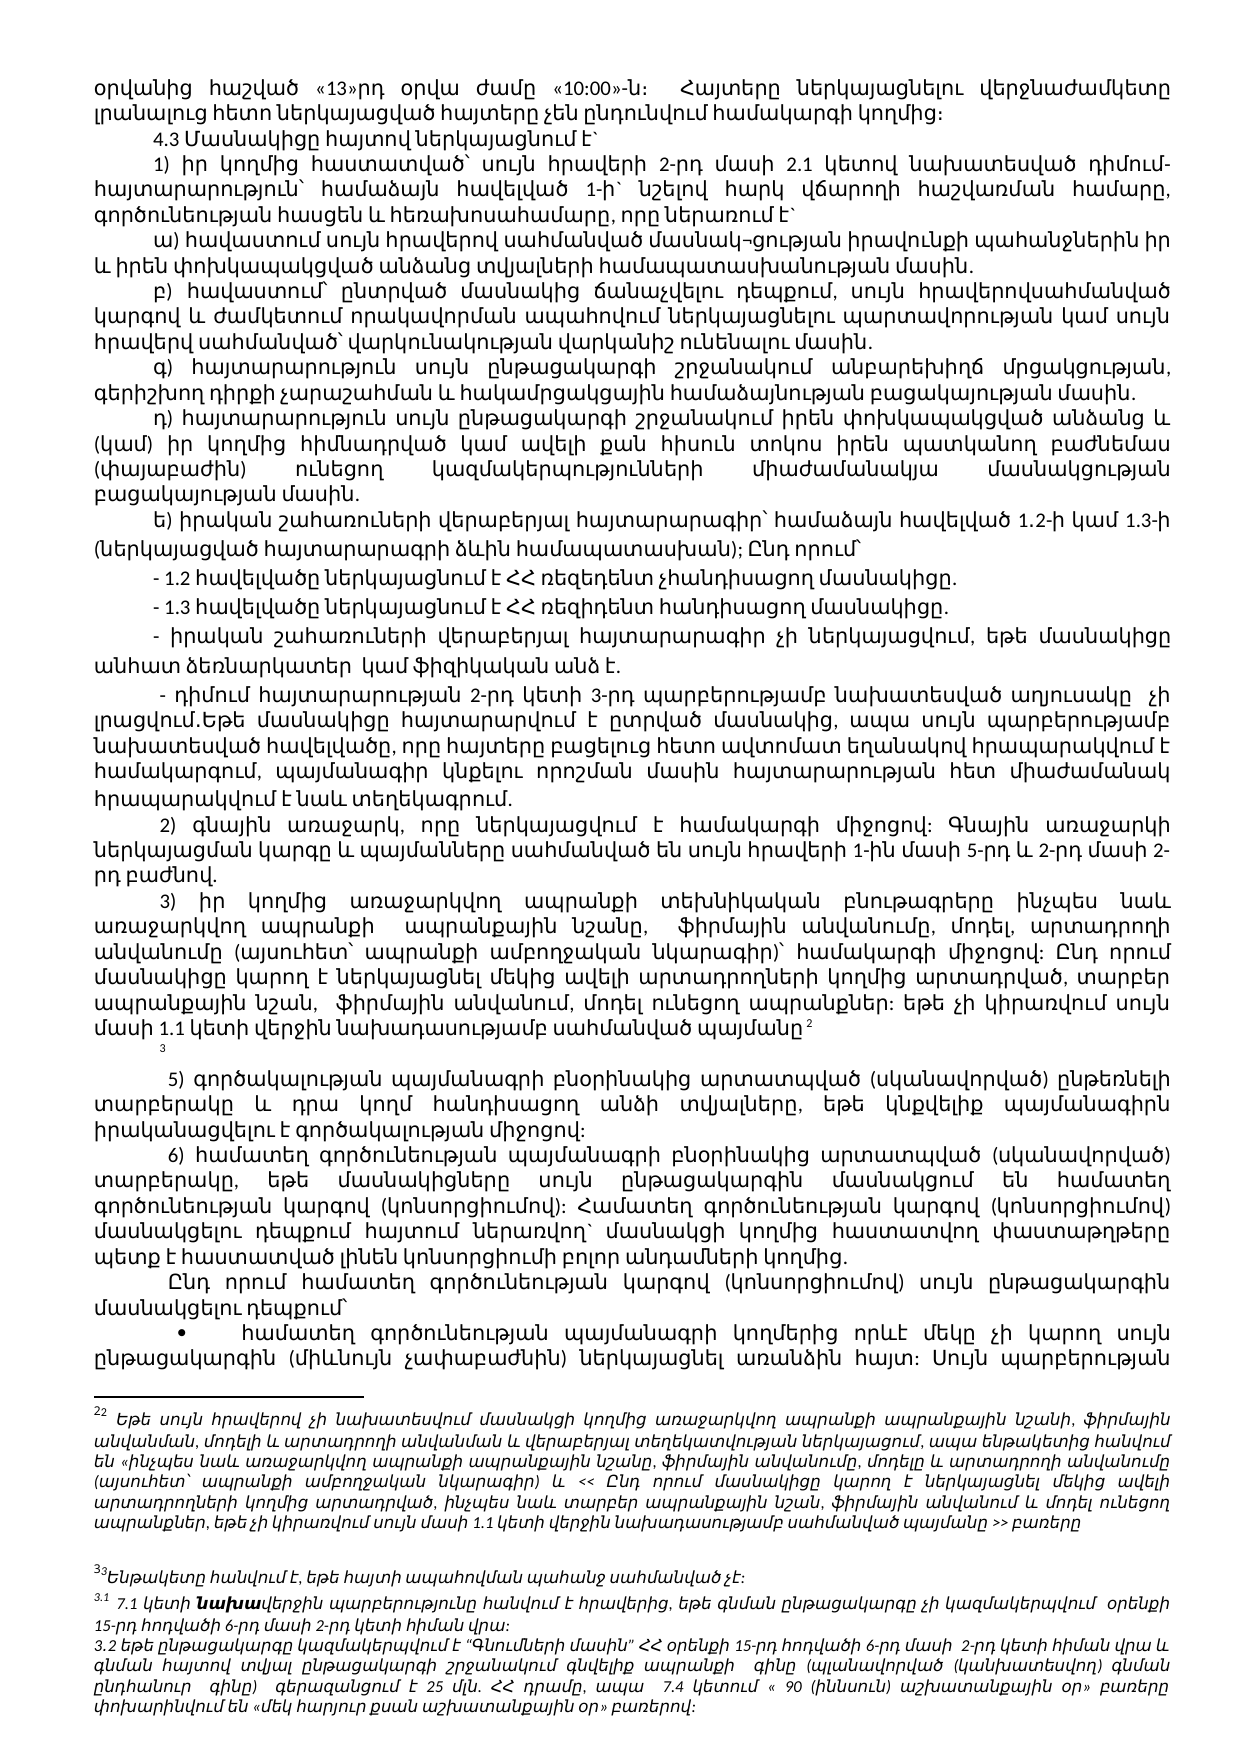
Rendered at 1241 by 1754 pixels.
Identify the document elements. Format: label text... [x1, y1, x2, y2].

text ա) հավաստում սույն հրավերով սահմանված մասնակ¬ցության իրավունքի պահանջներին իր և իրեն փոխկապակցված անձանց տվյալների համապատասխանության մասին. [94, 227, 1171, 278]
text - դիմում հայտարարության 2-րդ կետի 3-րդ պարբերությամբ նախատեսված աղյուսակը չի լրացվում․Եթե մասնակիցը հայտարարվում է ըտրված մասնակից, ապա սույն պարբերությամբ նախատեսված հավելվածը, որը հայտերը բացելուց հետո ավտոմատ եղանակով հրապարակվում է համակարգում, պայմանագիր կնքելու որոշման մասին հայտարարության հետ միաժամանակ հրապարակվում է նաև տեղեկագրում. [94, 682, 1171, 812]
text 1) իր կողմից հաստատված՝ սույն հրավերի 2-րդ մասի 2.1 կետով նախատեսված դիմում-հայտարարություն՝ համաձայն հավելված 1-ի` նշելով հարկ վճարողի հաշվառման համարը, գործունեության հասցեն և հեռախոսահամարը, որը ներառում է` [94, 151, 1171, 227]
text 6) համատեղ գործունեության պայմանագրի բնօրինակից արտատպված (սկանավորված) տարբերակը, եթե մասնակիցները սույն ընթացակարգին մասնակցում են համատեղ գործունեության կարգով (կոնսորցիումով): Համատեղ գործունեության կարգով (կոնսորցիումով) մասնակցելու դեպքում հայտում ներառվող` մասնակցի կողմից հաստատվող փաստաթղթերը պետք է հաստատված լինեն կոնսորցիումի բոլոր անդամների կողմից. [94, 1142, 1171, 1269]
text Ընդ որում համատեղ գործունեության կարգով (կոնսորցիումով) սույն ընթացակարգին մասնակցելու դեպքում՝ [94, 1269, 1171, 1320]
text - 1.3 հավելվածը ներկայացնում է ՀՀ ռեզիդենտ հանդիսացող մասնակիցը. [94, 594, 1171, 620]
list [94, 1320, 1171, 1371]
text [94, 75, 1171, 126]
text 3) իր կողմից առաջարկվող ապրանքի տեխնիկական բնութագրերը ինչպես նաև առաջարկվող ապրանքի ապրանքային նշանը, ֆիրմային անվանումը, մոդել, արտադրողի անվանումը (այսուհետ՝ ապրանքի ամբողջական նկարագիր)՝ համակարգի միջոցով: Ընդ որում մասնակիցը կարող է ներկայացնել մեկից ավելի արտադրողների կողմից արտադրված, տարբեր ապրանքային նշան, ֆիրմային անվանում, մոդել ունեցող ապրանքներ: եթե չի կիրառվում սույն մասի 1.1 կետի վերջին նախադասությամբ սահմանված պայմանը 2 [94, 888, 1171, 1041]
text - 1.2 հավելվածը ներկայացնում է ՀՀ ռեզեդենտ չհանդիսացող մասնակիցը. [94, 565, 1171, 591]
text 5) գործակալության պայմանագրի բնօրինակից արտատպված (սկանավորված) ընթեռնելի տարբերակը և դրա կողմ հանդիսացող անձի տվյալները, եթե կնքվելիք պայմանագիրն իրականացվելու է գործակալության միջոցով: [94, 1066, 1171, 1142]
text գ) հայտարարություն սույն ընթացակարգի շրջանակում անբարեխիղճ մրցակցության, գերիշխող դիրքի չարաշահման և հակամրցակցային համաձայնության բացակայության մասին. [94, 354, 1171, 405]
text դ) հայտարարություն սույն ընթացակարգի շրջանակում իրեն փոխկապակցված անձանց և (կամ) իր կողմից հիմնադրված կամ ավելի քան հիսուն տոկոս իրեն պատկանող բաժնեմաս (փայաբաժին) ունեցող կազմակերպությունների միաժամանակյա մասնակցության բացակայության մասին. [94, 405, 1171, 507]
text բ) հավաստում՝ ընտրված մասնակից ճանաչվելու դեպքում, սույն հրավերովսահմանված կարգով և ժամկետում որակավորման ապահովում ներկայացնելու պարտավորության կամ սույն հրավերվ սահմանված՝ վարկունակության վարկանիշ ունենալու մասին. [94, 278, 1171, 354]
text 4.3 Մասնակիցը հայտով ներկայացնում է` [94, 126, 1171, 151]
text - իրական շահառուների վերաբերյալ հայտարարագիր չի ներկայացվում, եթե մասնակիցը անհատ ձեռնարկատեր կամ ֆիզիկական անձ է. [94, 624, 1171, 678]
text ե) իրական շահառուների վերաբերյալ հայտարարագիր՝ համաձայն հավելված 1․2-ի կամ 1.3-ի (ներկայացված հայտարարագրի ձևին համապատասխան); Ընդ որում՝ [94, 507, 1171, 562]
text 3 [94, 1041, 1171, 1066]
text 2) գնային առաջարկ, որը ներկայացվում է համակարգի միջոցով: Գնային առաջարկի ներկայացման կարգը և պայմանները սահմանված են սույն հրավերի 1-ին մասի 5-րդ և 2-րդ մասի 2-րդ բաժնով. [94, 812, 1171, 888]
